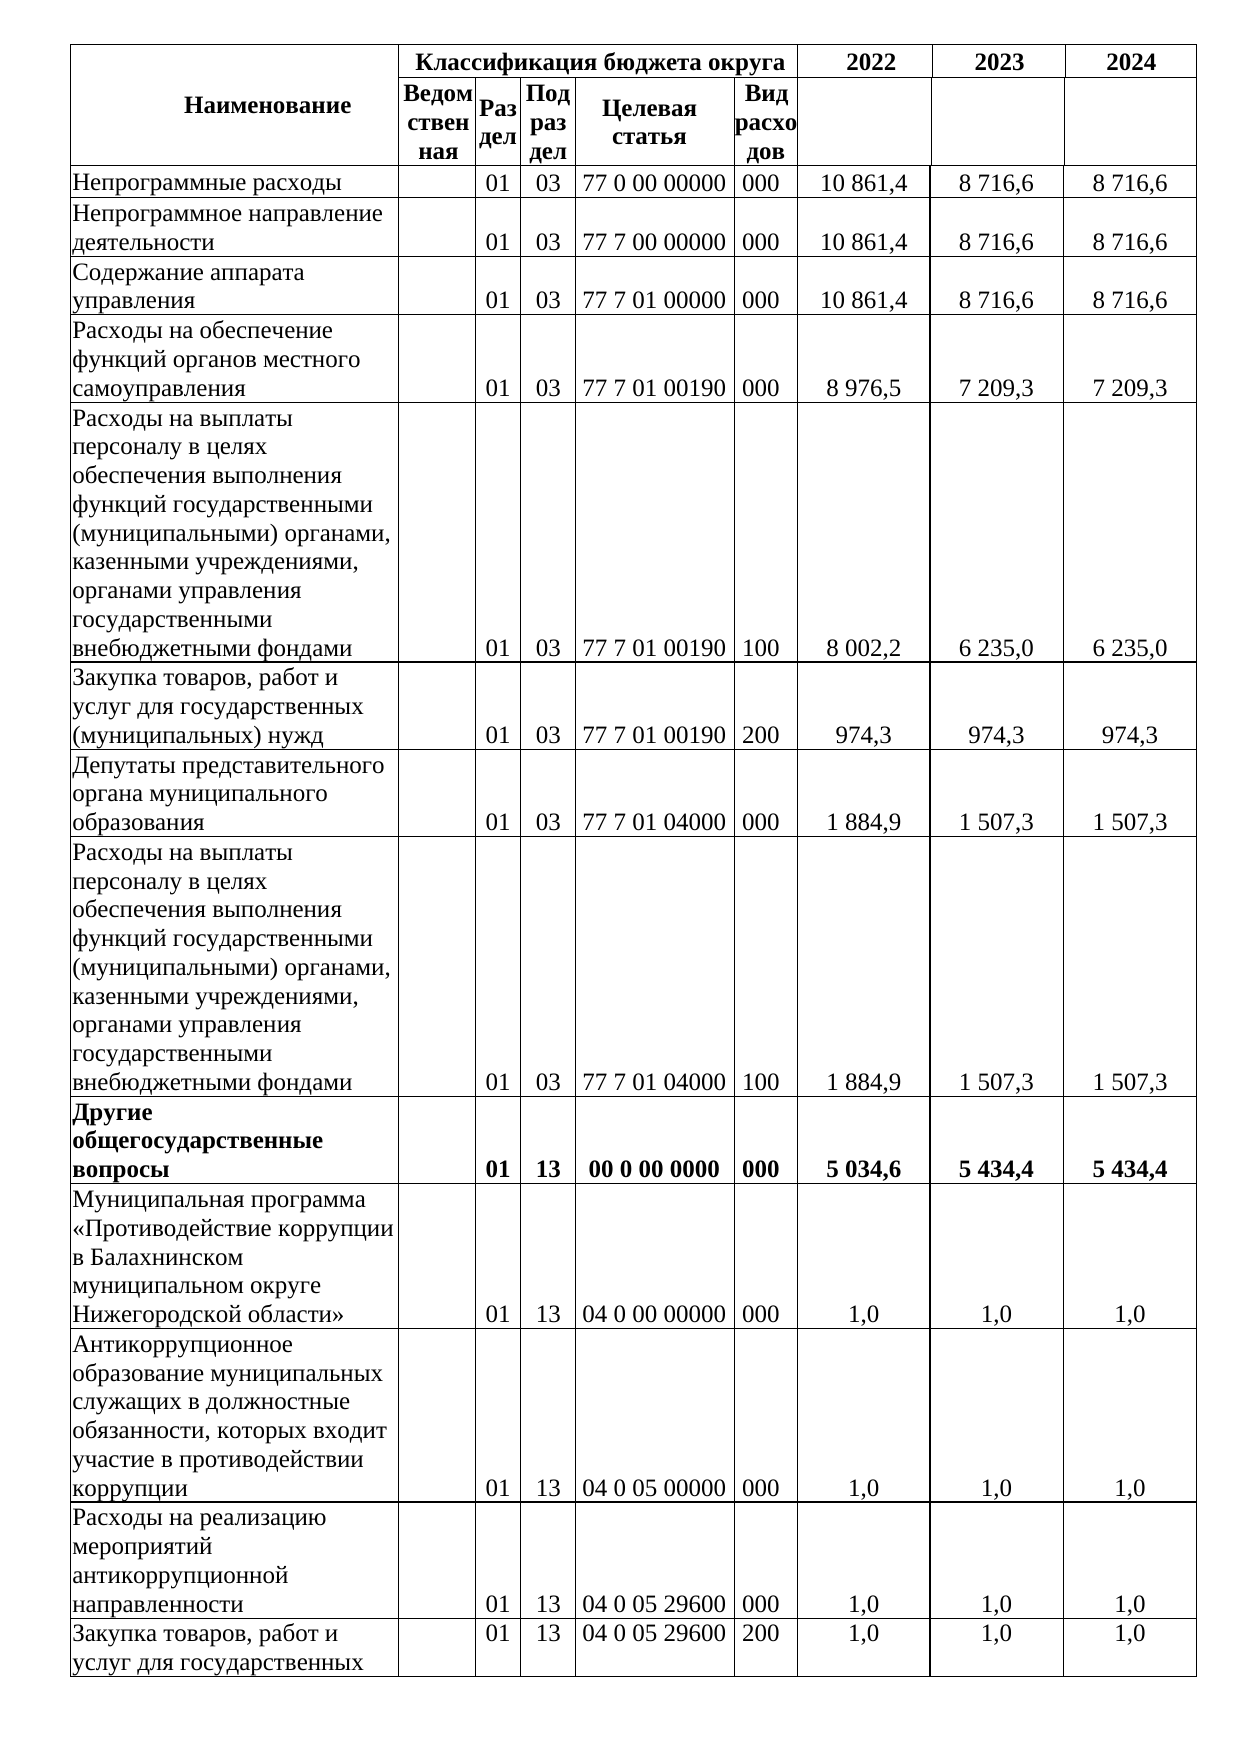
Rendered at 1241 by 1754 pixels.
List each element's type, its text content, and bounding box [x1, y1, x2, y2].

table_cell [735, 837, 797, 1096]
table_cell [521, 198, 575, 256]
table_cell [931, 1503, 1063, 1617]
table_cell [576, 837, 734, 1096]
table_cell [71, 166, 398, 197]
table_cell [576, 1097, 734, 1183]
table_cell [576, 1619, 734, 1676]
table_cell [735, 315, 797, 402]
table_header Наименование [71, 45, 398, 164]
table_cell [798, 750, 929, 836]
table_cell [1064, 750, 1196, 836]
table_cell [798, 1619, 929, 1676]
table_cell Раз дел [476, 78, 520, 164]
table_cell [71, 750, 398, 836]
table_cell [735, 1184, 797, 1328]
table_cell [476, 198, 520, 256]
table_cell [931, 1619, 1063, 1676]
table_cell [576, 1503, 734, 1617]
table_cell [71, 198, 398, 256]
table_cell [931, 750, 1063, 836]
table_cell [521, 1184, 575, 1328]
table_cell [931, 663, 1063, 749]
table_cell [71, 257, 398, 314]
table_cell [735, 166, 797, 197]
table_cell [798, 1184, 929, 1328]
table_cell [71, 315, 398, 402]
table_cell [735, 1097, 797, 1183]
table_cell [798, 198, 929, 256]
table_header Классификация бюджета округа [399, 45, 797, 77]
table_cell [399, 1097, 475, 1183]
table_cell Ведом ствен ная [399, 78, 475, 164]
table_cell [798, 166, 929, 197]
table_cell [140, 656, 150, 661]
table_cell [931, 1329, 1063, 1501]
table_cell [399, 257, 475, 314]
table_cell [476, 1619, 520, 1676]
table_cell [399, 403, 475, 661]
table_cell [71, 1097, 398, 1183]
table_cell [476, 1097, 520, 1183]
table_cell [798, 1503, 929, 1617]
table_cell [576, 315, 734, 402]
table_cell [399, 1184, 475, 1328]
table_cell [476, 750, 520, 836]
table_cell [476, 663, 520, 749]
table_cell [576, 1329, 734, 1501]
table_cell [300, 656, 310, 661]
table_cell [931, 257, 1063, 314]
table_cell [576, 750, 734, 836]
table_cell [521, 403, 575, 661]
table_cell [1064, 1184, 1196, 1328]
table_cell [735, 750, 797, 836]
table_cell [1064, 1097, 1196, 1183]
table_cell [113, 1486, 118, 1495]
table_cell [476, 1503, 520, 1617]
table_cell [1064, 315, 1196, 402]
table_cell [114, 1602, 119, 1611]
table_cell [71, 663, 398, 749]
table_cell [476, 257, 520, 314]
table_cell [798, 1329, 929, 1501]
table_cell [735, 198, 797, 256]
table_cell [1065, 78, 1196, 164]
table_cell [798, 78, 931, 164]
table_cell Целевая статья [576, 78, 734, 164]
table_cell Под раз дел [521, 78, 575, 164]
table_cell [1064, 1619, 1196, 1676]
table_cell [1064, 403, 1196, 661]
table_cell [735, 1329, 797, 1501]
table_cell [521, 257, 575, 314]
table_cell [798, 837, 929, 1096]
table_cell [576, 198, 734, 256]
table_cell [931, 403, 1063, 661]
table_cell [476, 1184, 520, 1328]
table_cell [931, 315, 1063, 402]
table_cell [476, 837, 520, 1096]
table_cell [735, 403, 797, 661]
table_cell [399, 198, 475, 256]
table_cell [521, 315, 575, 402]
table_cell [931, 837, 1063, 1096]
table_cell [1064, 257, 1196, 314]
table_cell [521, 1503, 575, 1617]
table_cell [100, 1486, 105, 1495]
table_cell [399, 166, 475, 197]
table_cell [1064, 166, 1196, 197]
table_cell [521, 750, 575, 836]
table_cell Вид расхо дов [735, 78, 797, 164]
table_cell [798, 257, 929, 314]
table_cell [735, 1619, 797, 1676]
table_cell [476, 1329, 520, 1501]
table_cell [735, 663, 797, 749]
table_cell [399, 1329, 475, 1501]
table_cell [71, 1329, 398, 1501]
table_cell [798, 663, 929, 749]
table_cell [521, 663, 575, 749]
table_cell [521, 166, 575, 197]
table_cell [932, 78, 1064, 164]
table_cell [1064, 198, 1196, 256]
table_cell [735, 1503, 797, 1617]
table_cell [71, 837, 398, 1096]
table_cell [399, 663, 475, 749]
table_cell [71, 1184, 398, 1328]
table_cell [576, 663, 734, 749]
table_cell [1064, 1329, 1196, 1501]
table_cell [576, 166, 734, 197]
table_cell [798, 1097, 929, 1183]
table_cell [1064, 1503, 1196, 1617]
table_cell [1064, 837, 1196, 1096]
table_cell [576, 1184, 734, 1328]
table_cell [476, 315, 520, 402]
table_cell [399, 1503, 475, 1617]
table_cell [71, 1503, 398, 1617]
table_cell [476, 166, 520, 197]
table_header 2023 [933, 45, 1065, 77]
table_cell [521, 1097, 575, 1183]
table_header 2024 [1066, 45, 1196, 77]
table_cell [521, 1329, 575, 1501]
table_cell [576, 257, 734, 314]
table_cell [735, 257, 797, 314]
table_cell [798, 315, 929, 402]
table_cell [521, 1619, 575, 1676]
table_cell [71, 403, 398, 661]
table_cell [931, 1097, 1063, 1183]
table_header 2022 [798, 45, 932, 77]
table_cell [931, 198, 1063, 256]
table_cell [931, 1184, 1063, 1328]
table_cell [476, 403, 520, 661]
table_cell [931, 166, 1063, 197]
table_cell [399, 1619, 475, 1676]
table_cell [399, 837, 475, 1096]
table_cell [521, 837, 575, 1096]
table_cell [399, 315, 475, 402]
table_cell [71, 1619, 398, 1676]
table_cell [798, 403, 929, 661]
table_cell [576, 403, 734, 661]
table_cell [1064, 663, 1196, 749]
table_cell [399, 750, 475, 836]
